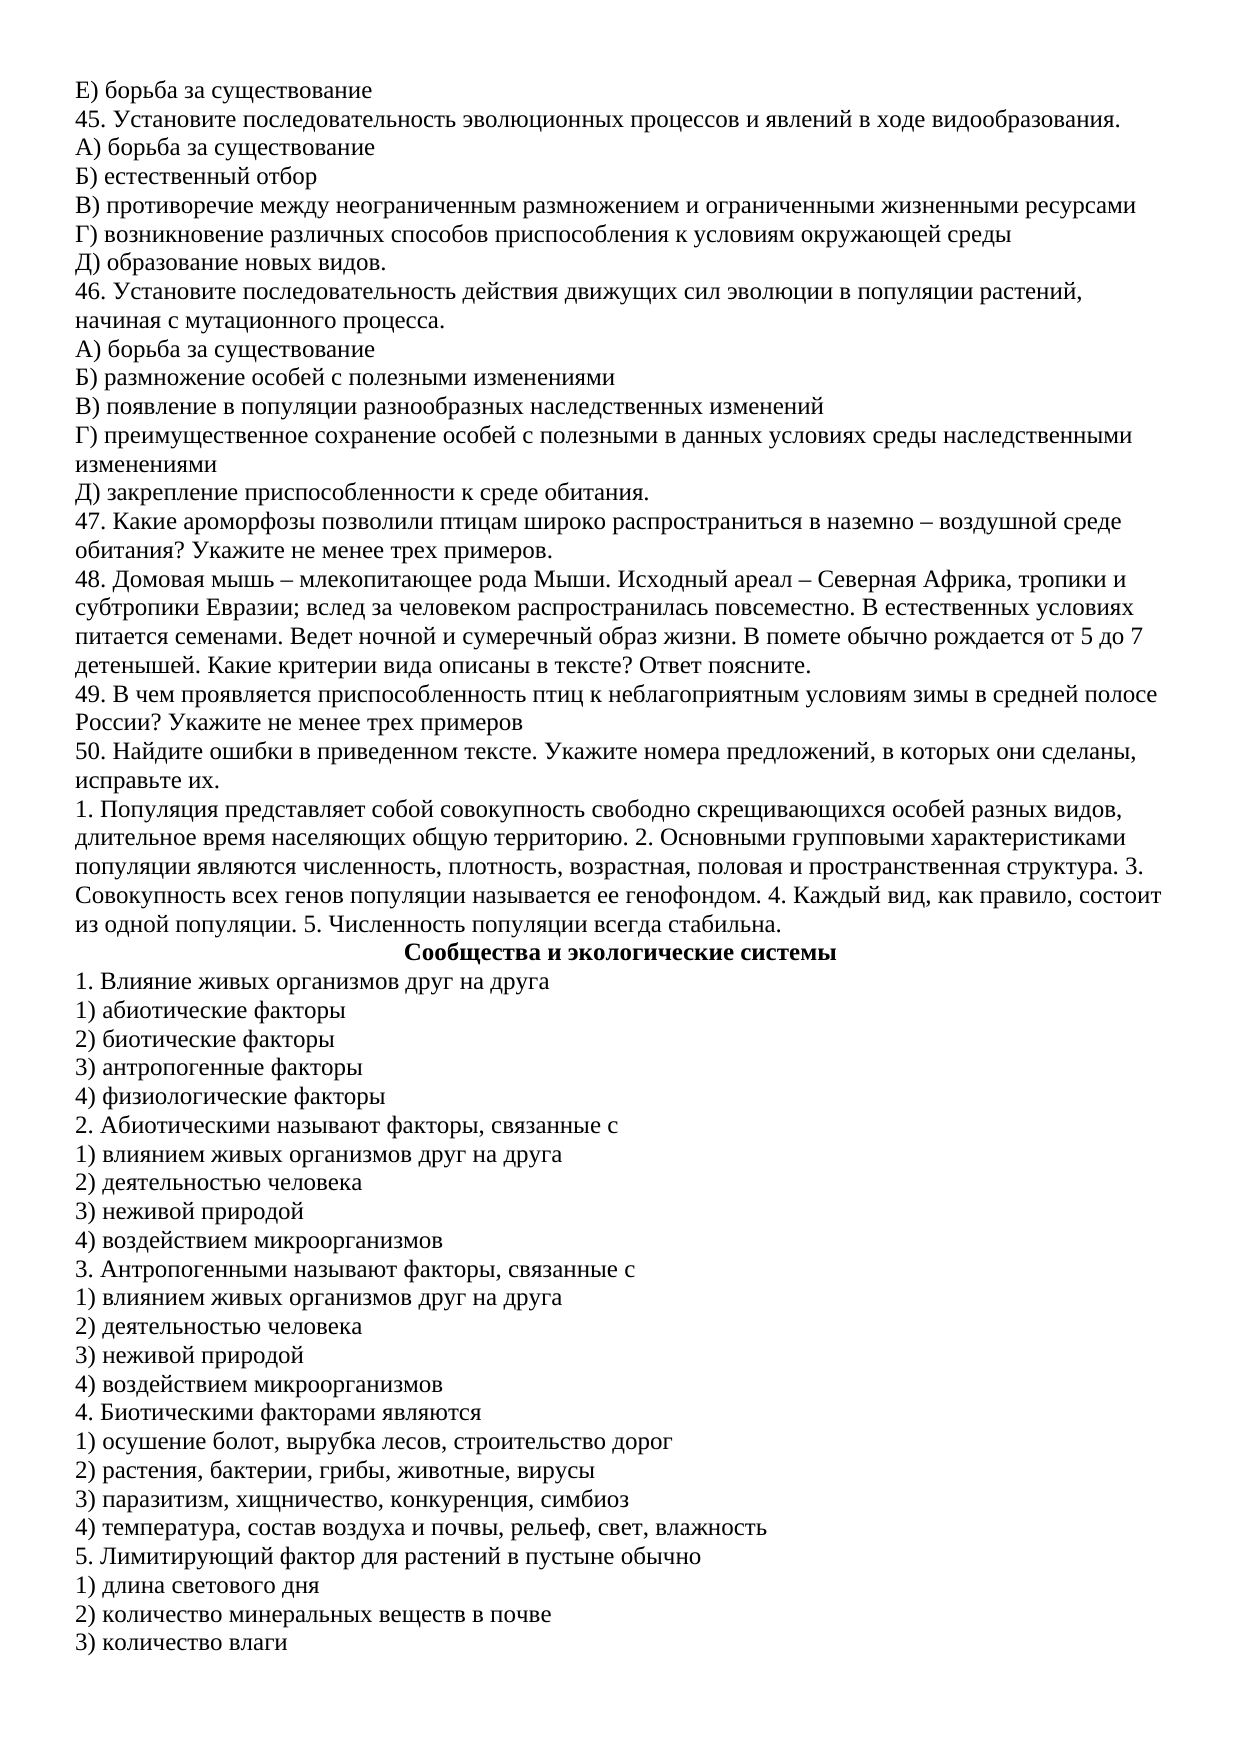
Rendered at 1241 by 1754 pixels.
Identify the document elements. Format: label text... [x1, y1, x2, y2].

text Б) естественный отбор [75, 161, 1165, 190]
text Г) преимущественное сохранение особей с полезными в данных условиях среды наследственными изменениями [75, 420, 1165, 477]
text 2. Абиотическими называют факторы, связанные с [75, 1110, 1165, 1139]
text 4) воздействием микроорганизмов [75, 1225, 1165, 1254]
text 2) количество минеральных веществ в почве [75, 1599, 1165, 1627]
text 1) абиотические факторы [75, 995, 1165, 1024]
text 50. Найдите ошибки в приведенном тексте. Укажите номера предложений, в которых они сделаны, исправьте их. [75, 736, 1165, 794]
text 2) растения, бактерии, грибы, животные, вирусы [75, 1455, 1165, 1484]
text А) борьба за существование [75, 334, 1165, 362]
text 5. Лимитирующий фактор для растений в пустыне обычно [75, 1541, 1165, 1570]
text 2) деятельностью человека [75, 1311, 1165, 1340]
text Д) образование новых видов. [75, 247, 1165, 276]
text 3) неживой природой [75, 1340, 1165, 1369]
text Сообщества и экологические системы [75, 937, 1165, 966]
text В) появление в популяции разнообразных наследственных изменений [75, 391, 1165, 420]
text 1. Влияние живых организмов друг на друга [75, 966, 1165, 995]
text 3. Антропогенными называют факторы, связанные с [75, 1254, 1165, 1282]
text 1) влиянием живых организмов друг на друга [75, 1282, 1165, 1311]
text 45. Установите последовательность эволюционных процессов и явлений в ходе видообразования. [75, 104, 1165, 132]
text Д) закрепление приспособленности к среде обитания. [75, 477, 1165, 506]
text 3) неживой природой [75, 1196, 1165, 1225]
text 1) длина светового дня [75, 1570, 1165, 1599]
text 1) осушение болот, вырубка лесов, строительство дорог [75, 1426, 1165, 1455]
text 1. Популяция представляет собой совокупность свободно скрещивающихся особей разных видов, длительное время населяющих общую территорию. 2. Основными групповыми характеристиками популяции являются численность, плотность, возрастная, половая и пространственная структура. 3. Совокупность всех генов популяции называется ее генофондом. 4. Каждый вид, как правило, состоит из одной популяции. 5. Численность популяции всегда стабильна. [75, 794, 1165, 937]
text Б) размножение особей с полезными изменениями [75, 362, 1165, 391]
text 4) температура, состав воздуха и почвы, рельеф, свет, влажность [75, 1512, 1165, 1541]
text 4) воздействием микроорганизмов [75, 1369, 1165, 1397]
text А) борьба за существование [75, 132, 1165, 161]
text 2) деятельностью человека [75, 1167, 1165, 1196]
text 47. Какие ароморфозы позволили птицам широко распространиться в наземно – воздушной среде обитания? Укажите не менее трех примеров. [75, 506, 1165, 564]
text Е) борьба за существование [75, 75, 1165, 104]
text 48. Домовая мышь – млекопитающее рода Мыши. Исходный ареал – Северная Африка, тропики и субтропики Евразии; вслед за человеком распространилась повсеместно. В естественных условиях питается семенами. Ведет ночной и сумеречный образ жизни. В помете обычно рождается от 5 до 7 детенышей. Какие критерии вида описаны в тексте? Ответ поясните. [75, 564, 1165, 679]
text 4. Биотическими факторами являются [75, 1397, 1165, 1426]
text 2) биотические факторы [75, 1024, 1165, 1052]
text 4) физиологические факторы [75, 1081, 1165, 1110]
text В) противоречие между неограниченным размножением и ограниченными жизненными ресурсами [75, 190, 1165, 219]
text 3) количество влаги [75, 1627, 1165, 1656]
text 46. Установите последовательность действия движущих сил эволюции в популяции растений, начиная с мутационного процесса. [75, 276, 1165, 334]
text 3) паразитизм, хищничество, конкуренция, симбиоз [75, 1484, 1165, 1512]
text 49. В чем проявляется приспособленность птиц к неблагоприятным условиям зимы в средней полосе России? Укажите не менее трех примеров [75, 679, 1165, 736]
text Г) возникновение различных способов приспособления к условиям окружающей среды [75, 219, 1165, 247]
text 1) влиянием живых организмов друг на друга [75, 1139, 1165, 1167]
text 3) антропогенные факторы [75, 1052, 1165, 1081]
